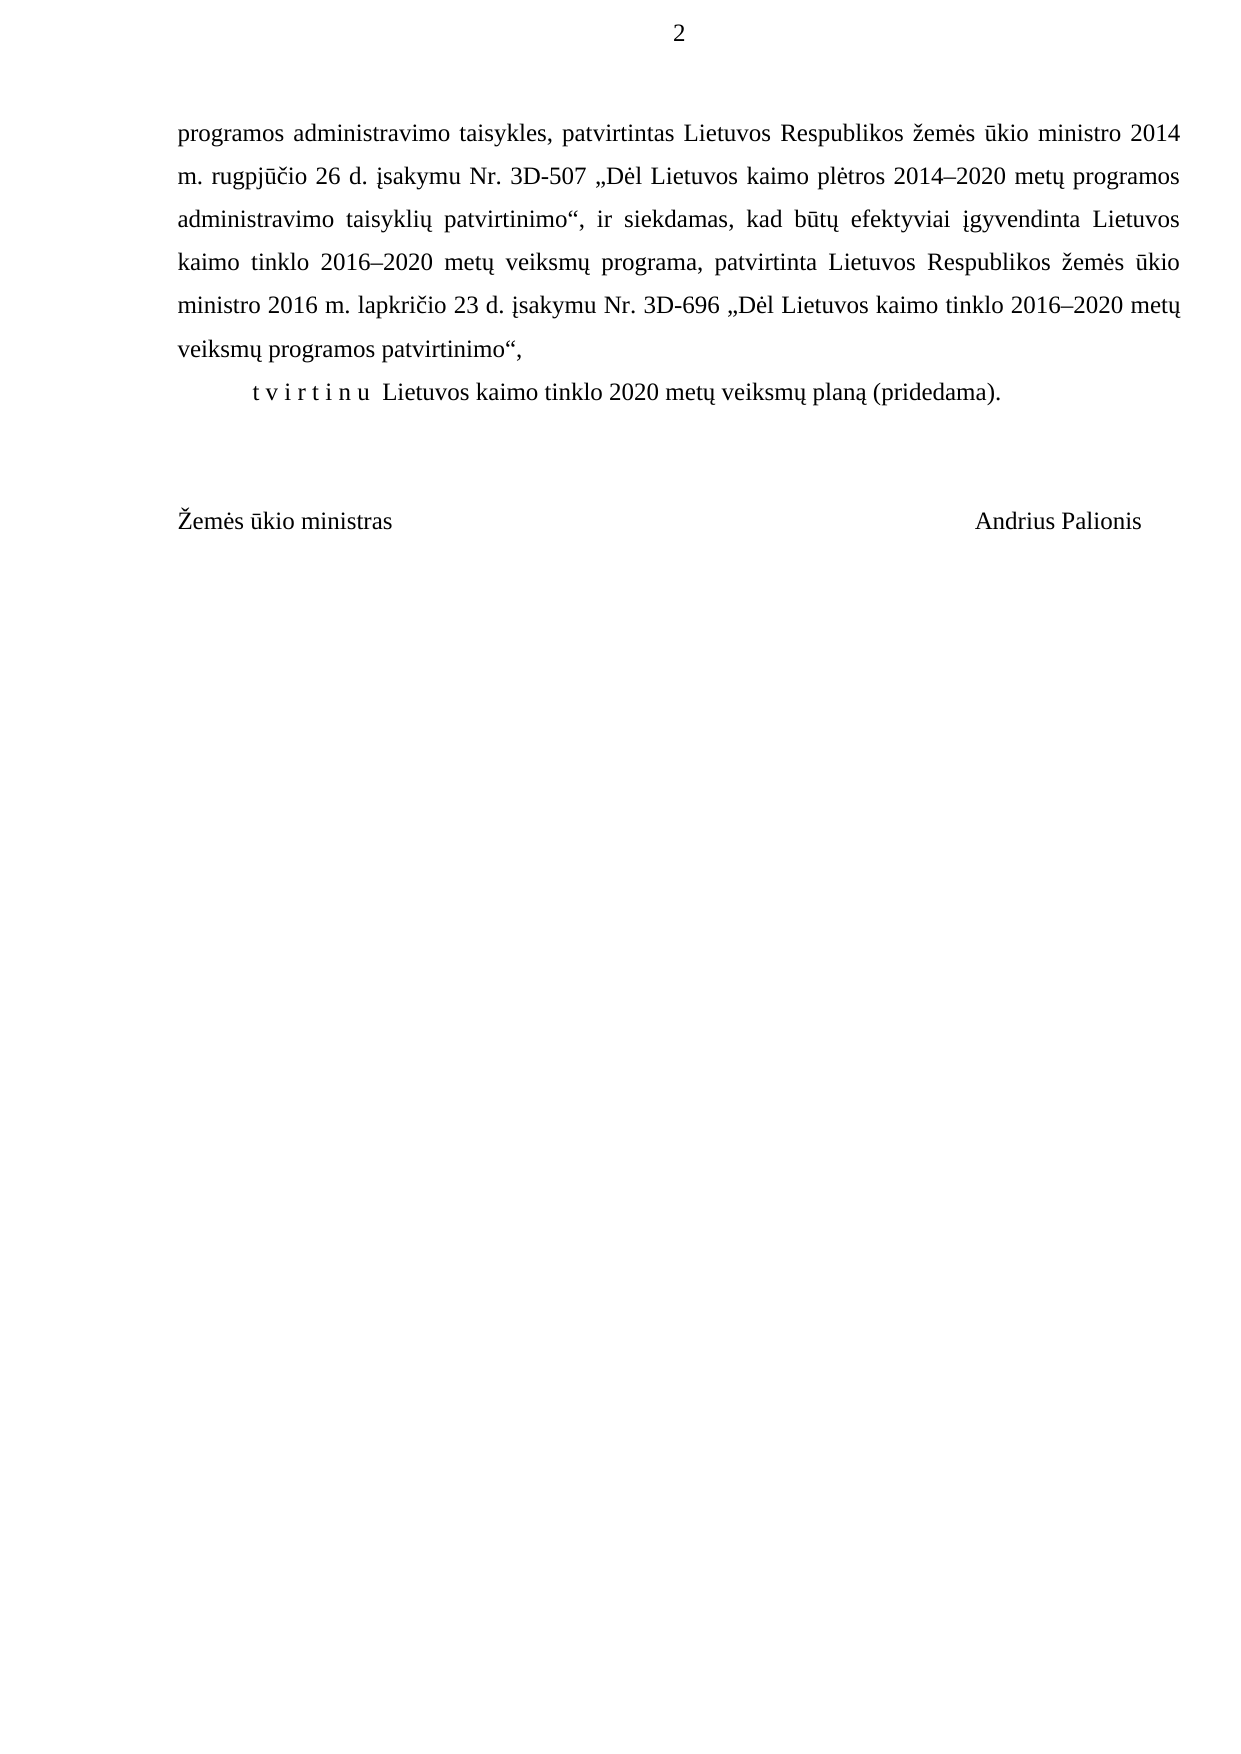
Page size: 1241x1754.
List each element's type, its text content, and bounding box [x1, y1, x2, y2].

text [177, 118, 1181, 362]
text t v i r t i n u Lietuvos kaimo tinklo 2020 metų veiksmų planą (pridedama). [177, 377, 1181, 406]
text Žemės ūkio ministras Andrius Palionis [177, 506, 1181, 535]
